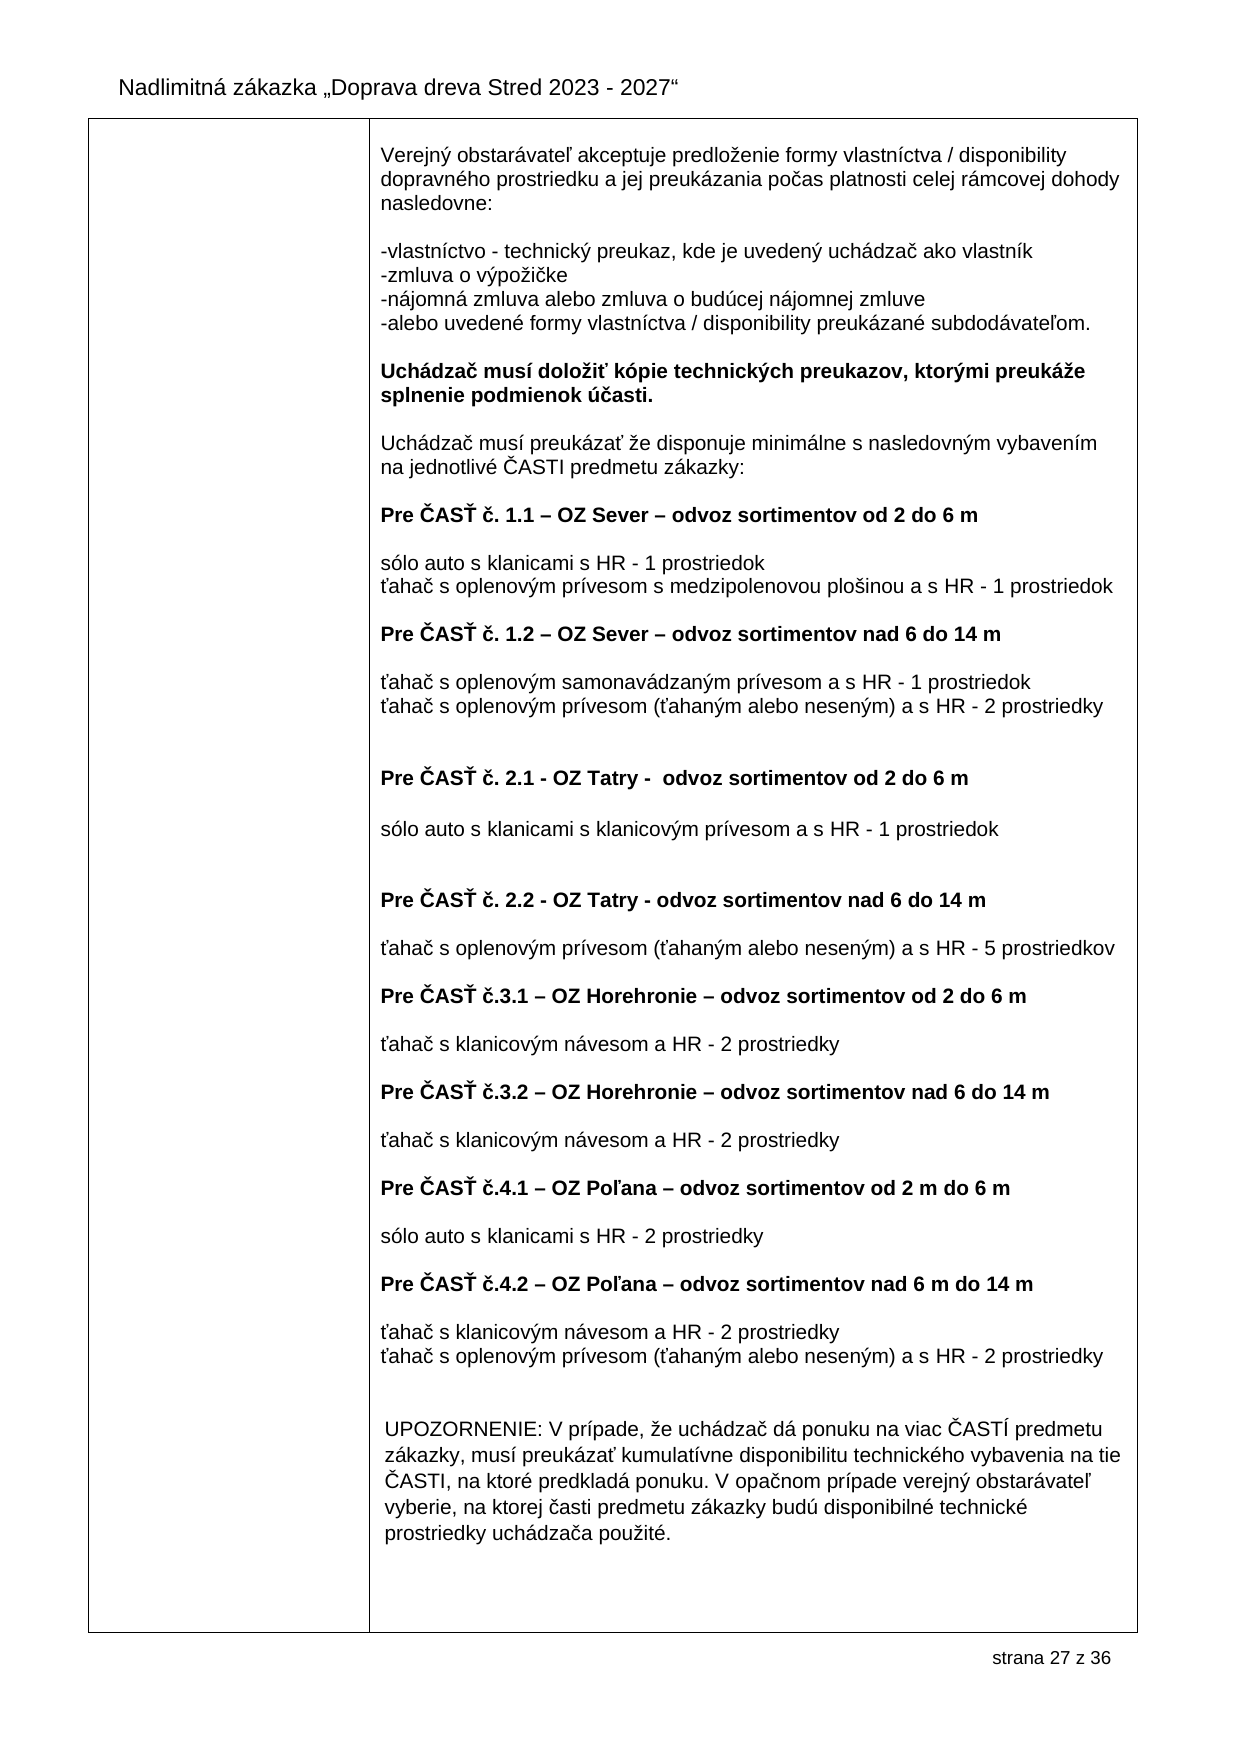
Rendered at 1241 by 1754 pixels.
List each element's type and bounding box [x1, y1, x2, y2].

table_cell [89, 119, 369, 1632]
table_cell [370, 119, 1137, 1632]
